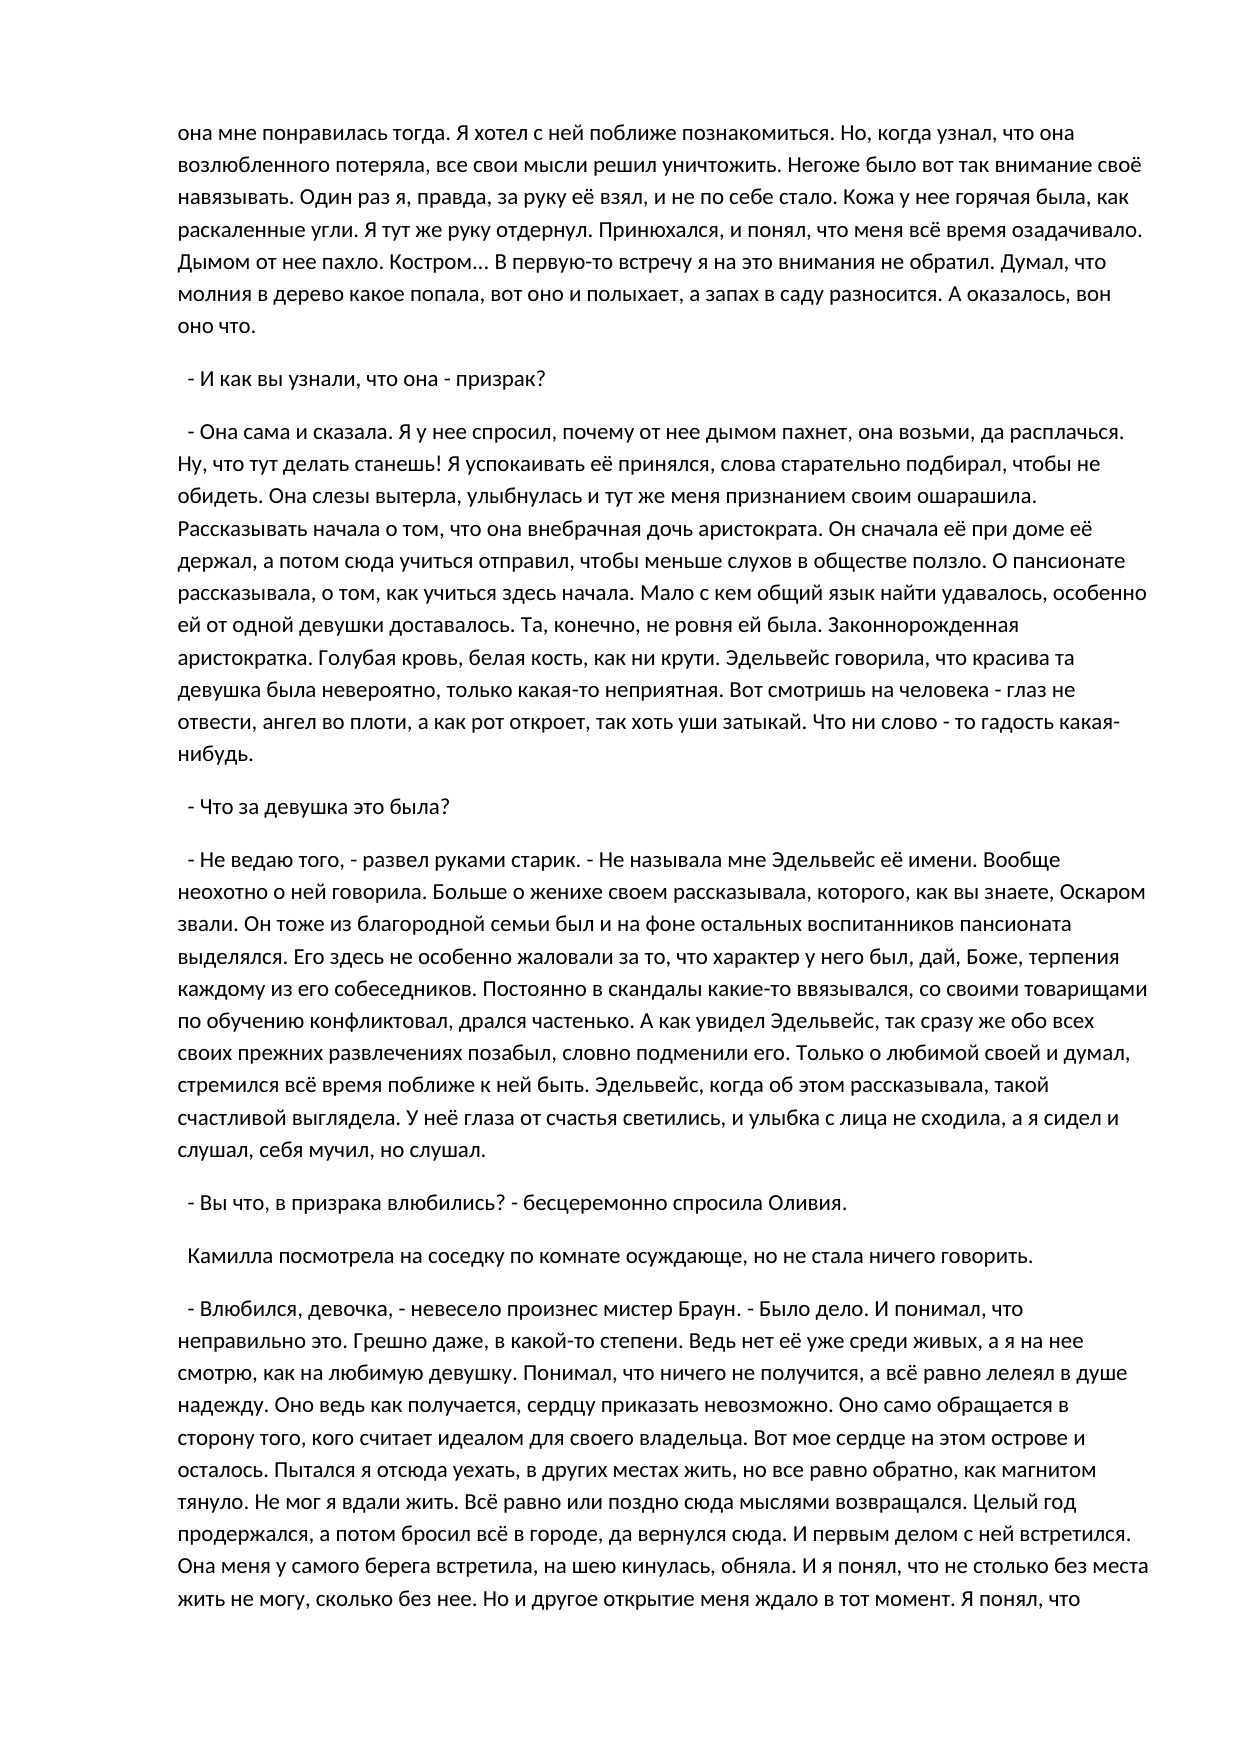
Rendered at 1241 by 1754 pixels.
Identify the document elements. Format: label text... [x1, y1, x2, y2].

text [177, 118, 1152, 339]
text - Она сама и сказала. Я у нее спросил, почему от нее дымом пахнет, она возьми, да расплачься. Ну, что тут делать станешь! Я успокаивать её принялся, слова старательно подбирал, чтобы не обидеть. Она слезы вытерла, улыбнулась и тут же меня признанием своим ошарашила. Рассказывать начала о том, что она внебрачная дочь аристократа. Он сначала её при доме её держал, а потом сюда учиться отправил, чтобы меньше слухов в обществе ползло. О пансионате рассказывала, о том, как учиться здесь начала. Мало с кем общий язык найти удавалось, особенно ей от одной девушки доставалось. Та, конечно, не ровня ей была. Законнорожденная аристократка. Голубая кровь, белая кость, как ни крути. Эдельвейс говорила, что красива та девушка была невероятно, только какая-то неприятная. Вот смотришь на человека - глаз не отвести, ангел во плоти, а как рот откроет, так хоть уши затыкай. Что ни слово - то гадость какая-нибудь. [177, 417, 1152, 767]
text - Что за девушка это была? [177, 792, 1152, 820]
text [177, 1294, 1152, 1612]
text - И как вы узнали, что она - призрак? [177, 364, 1152, 392]
text Камилла посмотрела на соседку по комнате осуждающе, но не стала ничего говорить. [177, 1241, 1152, 1269]
text - Вы что, в призрака влюбились? - бесцеремонно спросила Оливия. [177, 1188, 1152, 1216]
text - Не ведаю того, - развел руками старик. - Не называла мне Эдельвейс её имени. Вообще неохотно о ней говорила. Больше о женихе своем рассказывала, которого, как вы знаете, Оскаром звали. Он тоже из благородной семьи был и на фоне остальных воспитанников пансионата выделялся. Его здесь не особенно жаловали за то, что характер у него был, дай, Боже, терпения каждому из его собеседников. Постоянно в скандалы какие-то ввязывался, со своими товарищами по обучению конфликтовал, дрался частенько. А как увидел Эдельвейс, так сразу же обо всех своих прежних развлечениях позабыл, словно подменили его. Только о любимой своей и думал, стремился всё время поближе к ней быть. Эдельвейс, когда об этом рассказывала, такой счастливой выглядела. У неё глаза от счастья светились, и улыбка с лица не сходила, а я сидел и слушал, себя мучил, но слушал. [177, 845, 1152, 1163]
